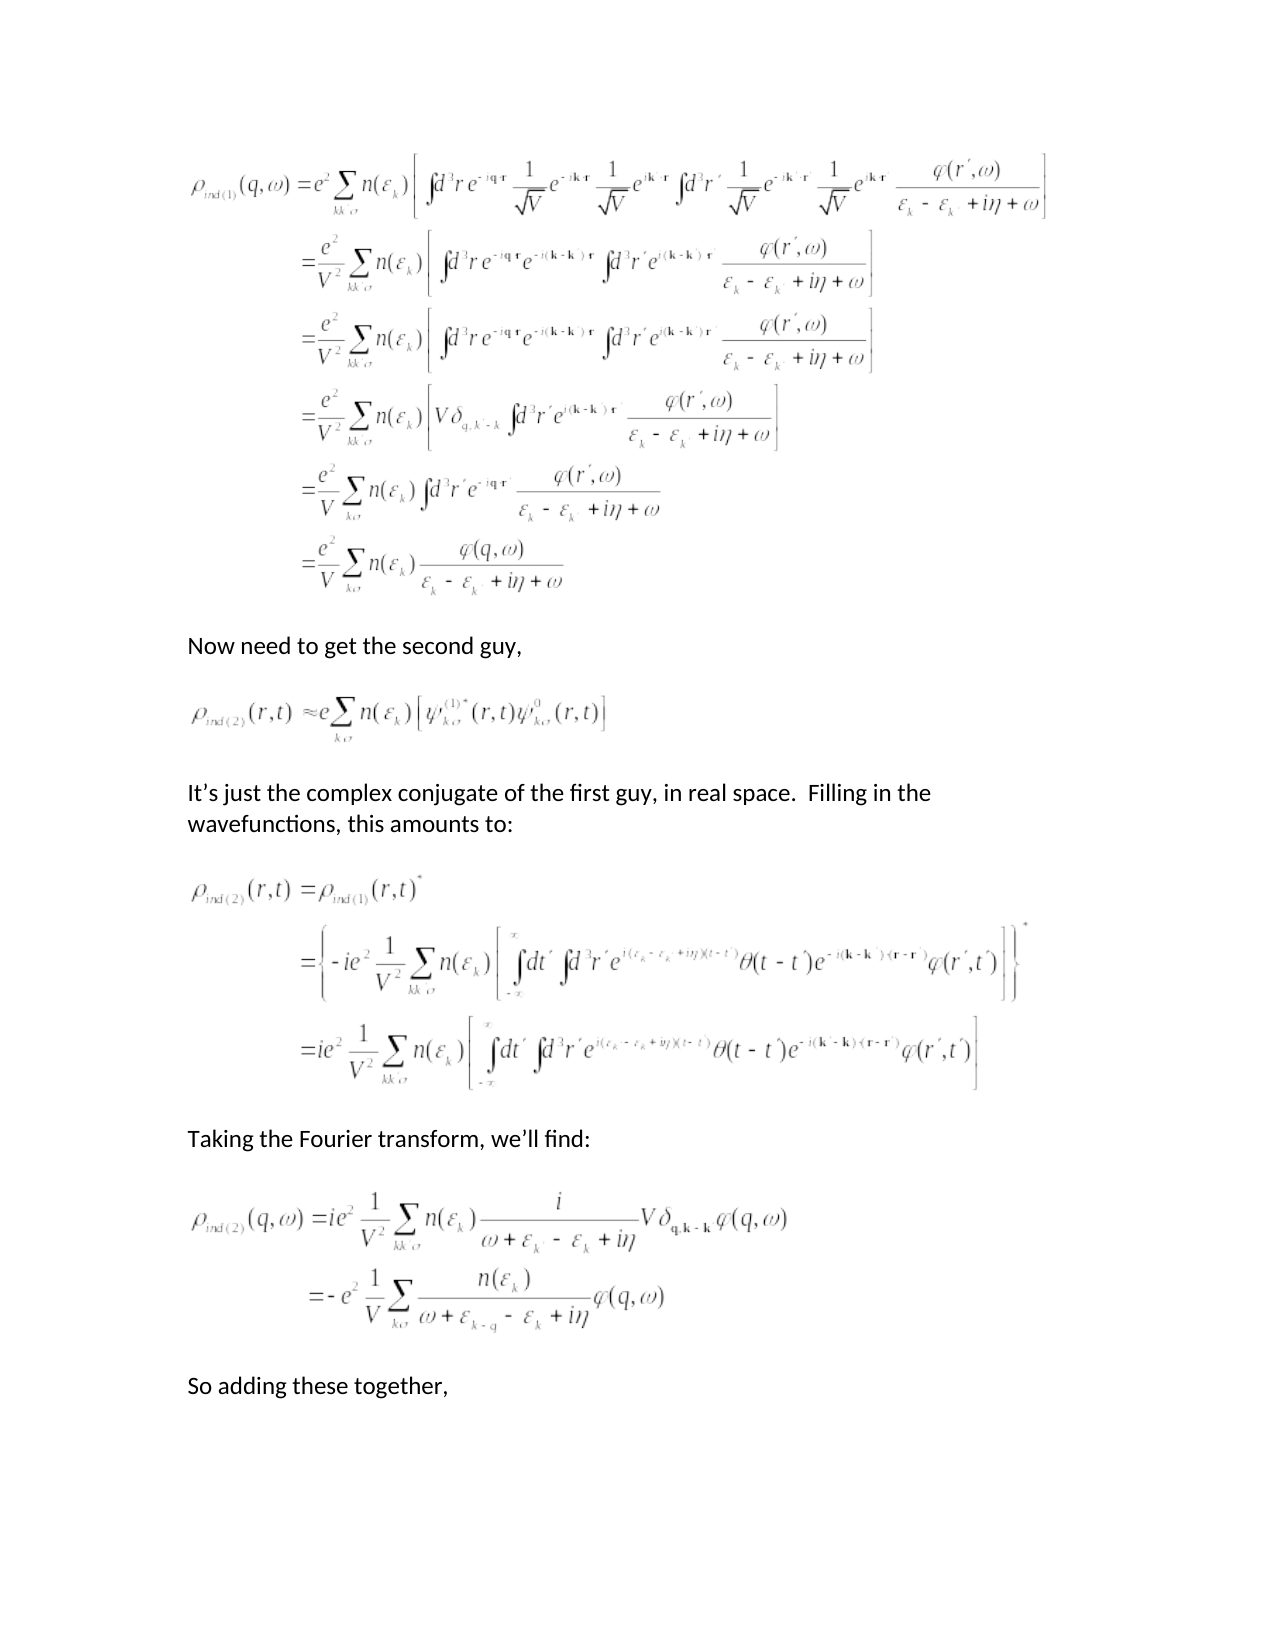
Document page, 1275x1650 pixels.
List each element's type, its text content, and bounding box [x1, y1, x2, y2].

text Taking the Fourier transform, we’ll find: [187, 1123, 1087, 1154]
text It’s just the complex conjugate of the first guy, in real space. Filling in the wavefunctions, this amounts to: [187, 777, 1087, 838]
text So adding these together, [187, 1370, 1087, 1401]
text Now need to get the second guy, [187, 631, 1087, 661]
